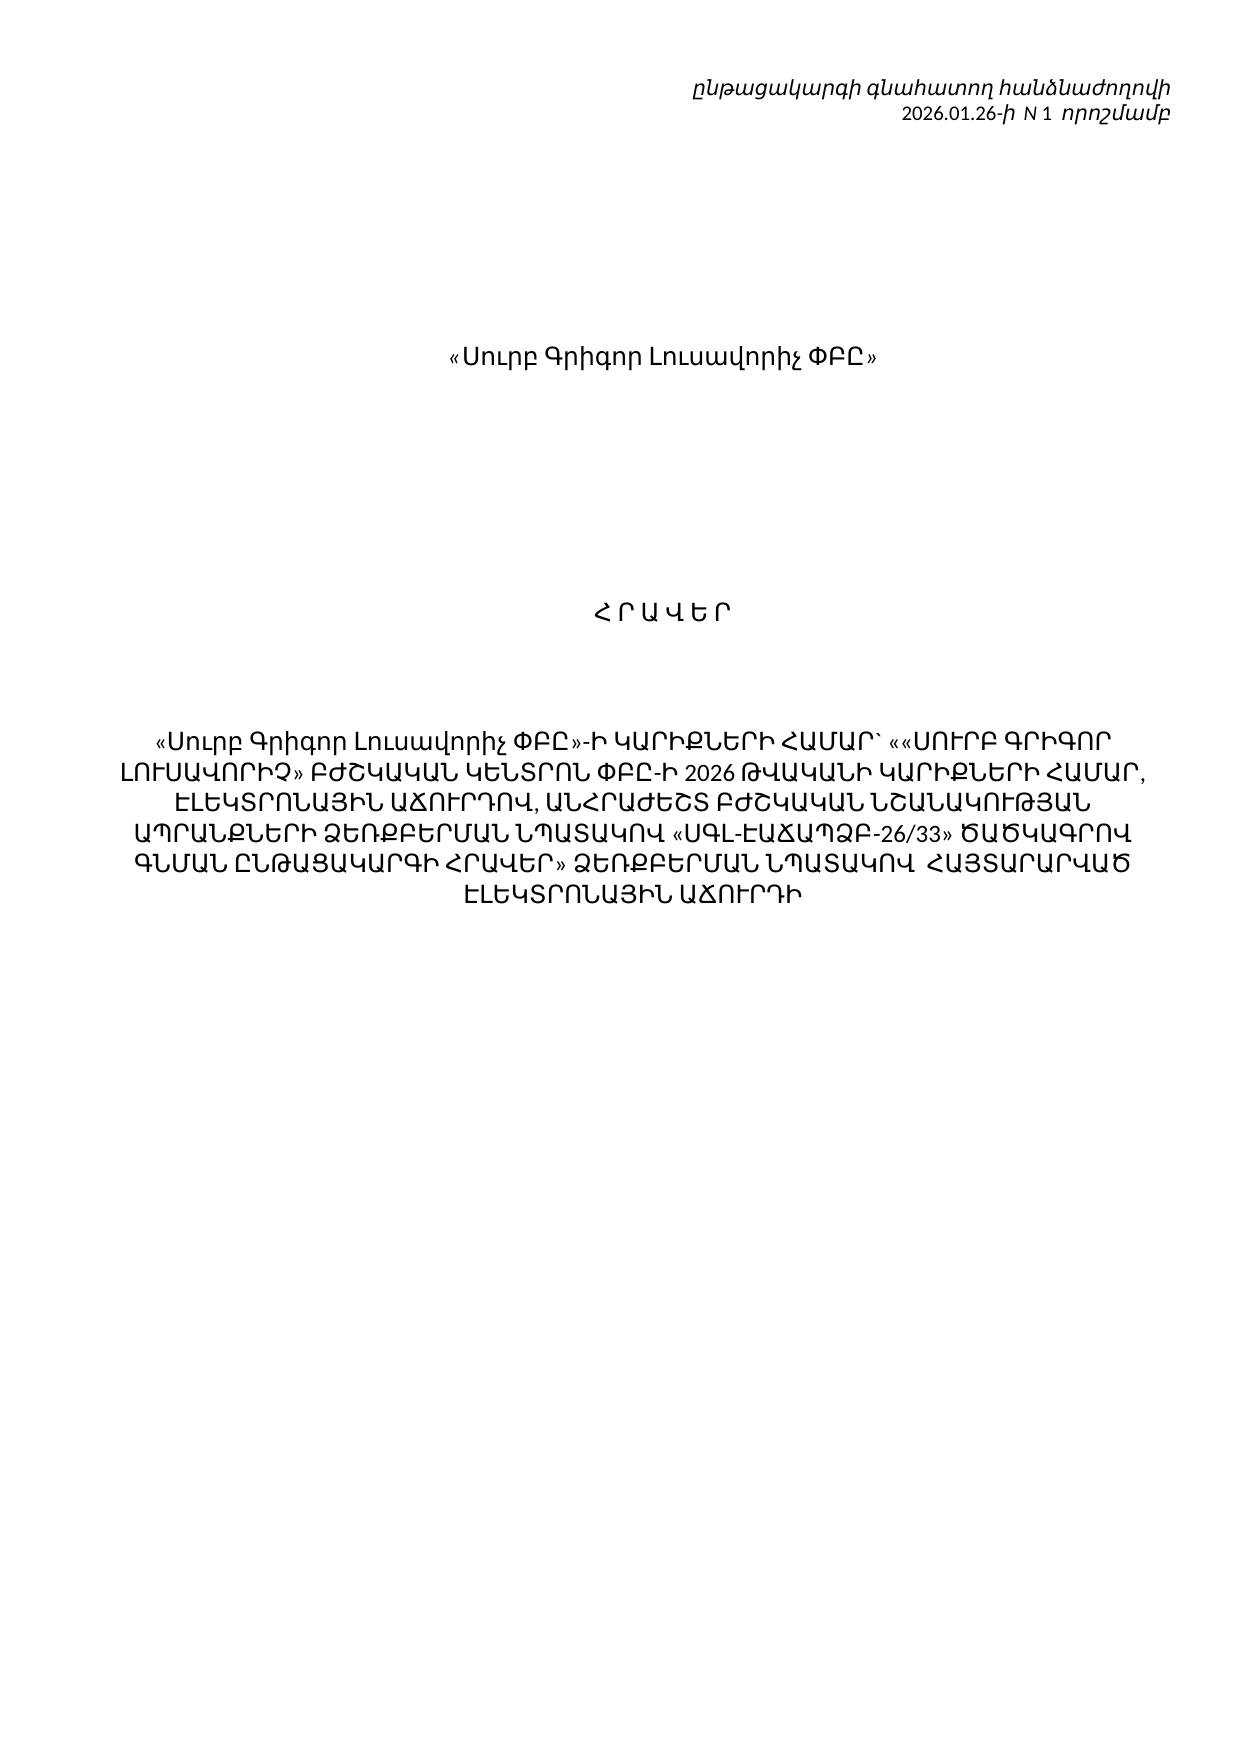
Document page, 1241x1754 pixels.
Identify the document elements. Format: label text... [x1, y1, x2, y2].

text Հ Ր Ա Վ Ե Ր [94, 597, 1172, 628]
text « Սուրբ Գրիգոր Լուսավորիչ ՓԲԸ» [94, 341, 1172, 371]
text «Սուրբ Գրիգոր Լուսավորիչ ՓԲԸ»-Ի ԿԱՐԻՔՆԵՐԻ ՀԱՄԱՐ` ««ՍՈՒՐԲ ԳՐԻԳՈՐ ԼՈՒՍԱՎՈՐԻՉ» ԲԺՇԿԱԿԱՆ ԿԵՆՏՐՈՆ ՓԲԸ-Ի 2026 ԹՎԱԿԱՆԻ ԿԱՐԻՔՆԵՐԻ ՀԱՄԱՐ, ԷԼԵԿՏՐՈՆԱՅԻՆ ԱՃՈՒՐԴՈՎ, ԱՆՀՐԱԺԵՇՏ ԲԺՇԿԱԿԱՆ ՆՇԱՆԱԿՈՒԹՅԱՆ ԱՊՐԱՆՔՆԵՐԻ ՁԵՌՔԲԵՐՄԱՆ ՆՊԱՏԱԿՈՎ «ՍԳԼ-ԷԱՃԱՊՁԲ-26/33» ԾԱԾԿԱԳՐՈՎ ԳՆՄԱՆ ԸՆԹԱՑԱԿԱՐԳԻ ՀՐԱՎԵՐ» ՁԵՌՔԲԵՐՄԱՆ ՆՊԱՏԱԿՈՎ ՀԱՅՏԱՐԱՐՎԱԾ ԷԼԵԿՏՐՈՆԱՅԻՆ ԱՃՈՒՐԴԻ [94, 726, 1172, 909]
text ընթացակարգի գնահատող հանձնաժողովի [94, 75, 1171, 100]
text 2026.01.26 -ի N 1 որոշմամբ [94, 100, 1171, 126]
